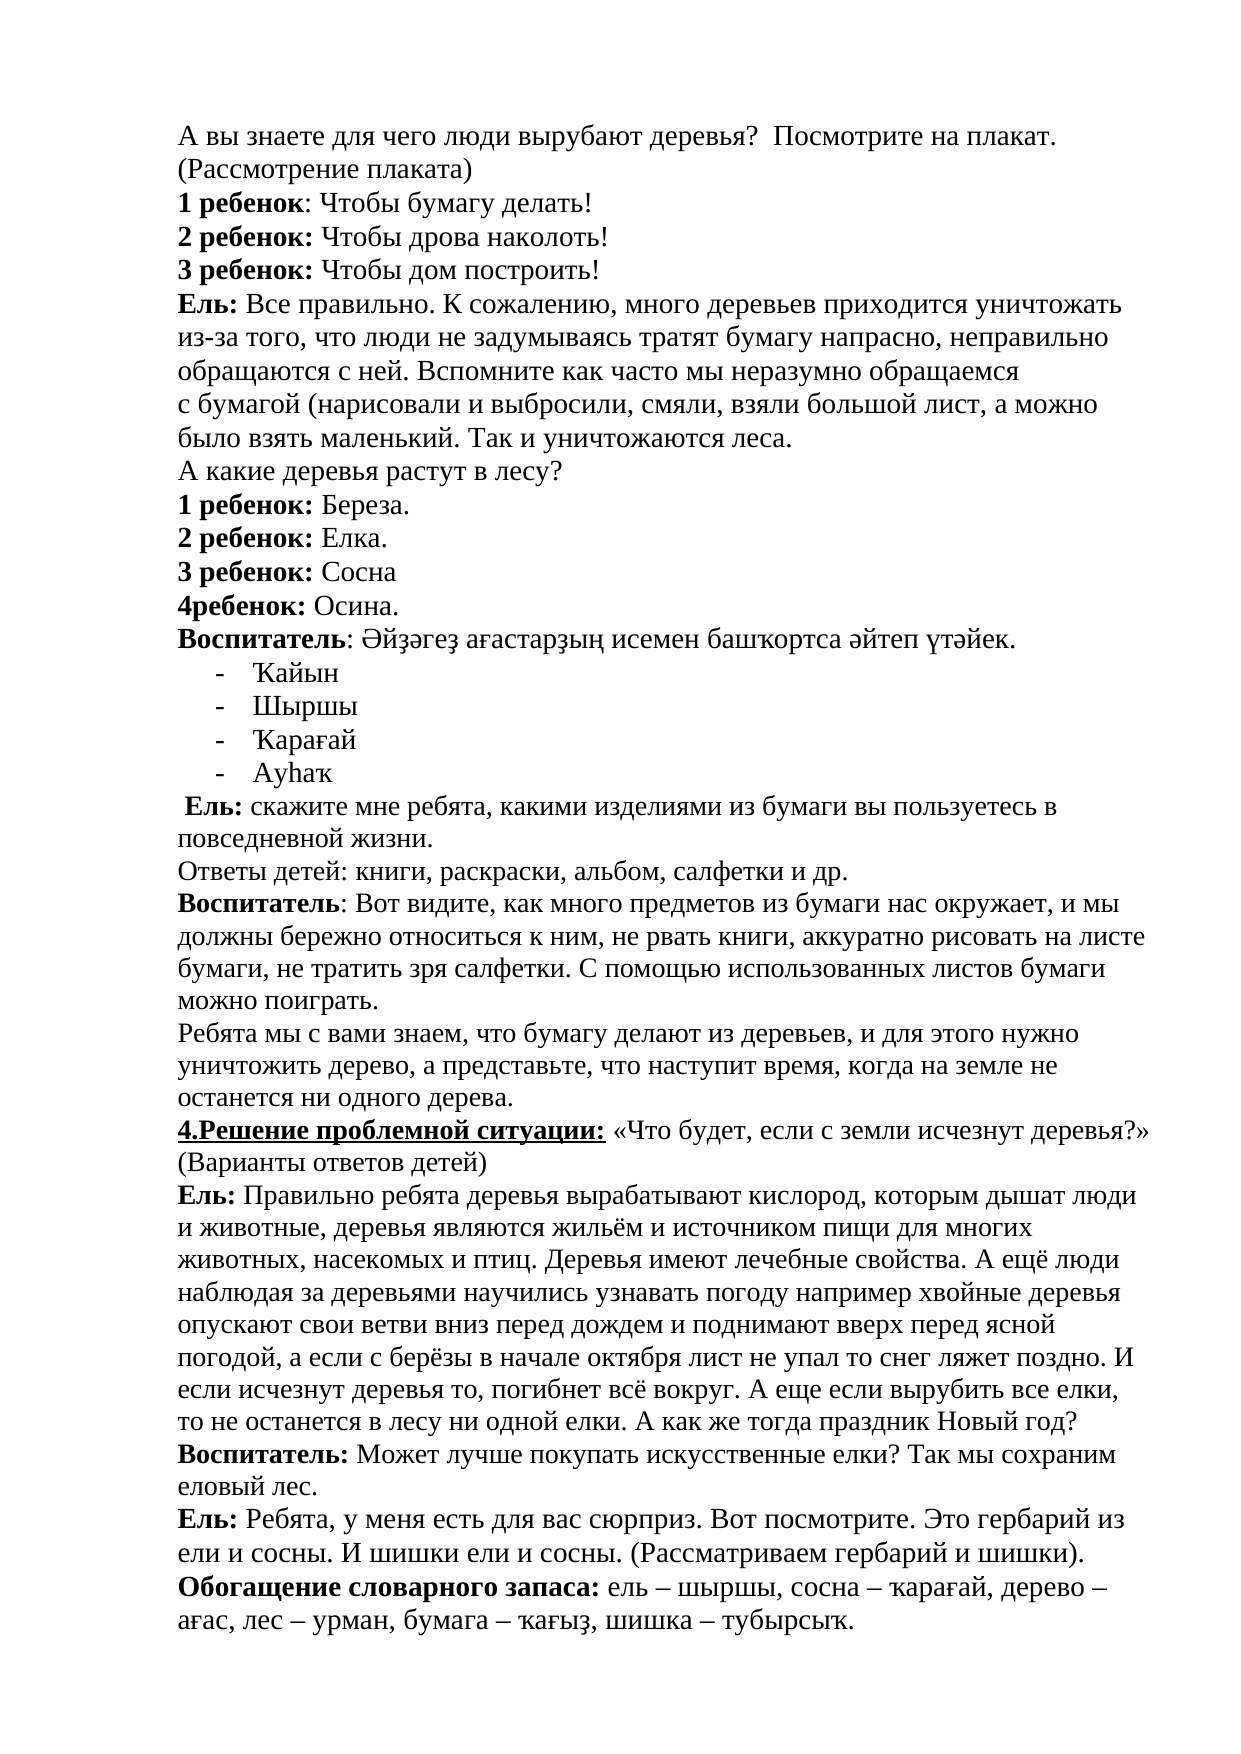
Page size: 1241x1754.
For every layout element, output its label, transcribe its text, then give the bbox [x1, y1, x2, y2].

text 4ребенок: Осина. [177, 588, 1152, 621]
text А вы знаете для чего люди вырубают деревья? Посмотрите на плакат. (Рассмотрение плаката) [177, 118, 1152, 185]
list Шыршы [215, 688, 1152, 722]
text 3 ребенок: Чтобы дом построить! [177, 252, 1152, 286]
text 1 ребенок: Чтобы бумагу делать! [177, 185, 1152, 219]
text Ель: Ребята, у меня есть для вас сюрприз. Вот посмотрите. Это гербарий из ели и сосны. И шишки ели и сосны. (Рассматриваем гербарий и шишки). [177, 1502, 1152, 1569]
text 2 ребенок: Елка. [177, 521, 1152, 554]
text Воспитатель: Может лучше покупать искусственные елки? Так мы сохраним еловый лес. [318, 1437, 1152, 1502]
text 2 ребенок: Чтобы дрова наколоть! [177, 219, 1152, 252]
text Ребята мы с вами знаем, что бумагу делают из деревьев, и для этого нужно уничтожить дерево, а представьте, что наступит время, когда на земле не останется ни одного дерева. 4.Решение проблемной ситуации: «Что будет, если с земли исчезнут деревья?» (Варианты ответов детей) [177, 1016, 1152, 1178]
text Ель: скажите мне ребята, какими изделиями из бумаги вы пользуетесь в повседневной жизни. Ответы детей: книги, раскраски, альбом, салфетки и др. Воспитатель: Вот видите, как много предметов из бумаги нас окружает, и мы должны бережно относиться к ним, не рвать книги, аккуратно рисовать на листе бумаги, не тратить зря салфетки. С помощью использованных листов бумаги можно поиграть. [177, 789, 1152, 1016]
text А какие деревья растут в лесу? [177, 453, 1152, 487]
text Ель: Правильно ребята деревья вырабатывают кислород, которым дышат люди и животные, деревья являются жильём и источником пищи для многих животных, насекомых и птиц. Деревья имеют лечебные свойства. А ещё люди наблюдая за деревьями научились узнавать погоду например хвойные деревья опускают свои ветви вниз перед дождем и поднимают вверх перед ясной погодой, а если с берёзы в начале октября лист не упал то снег ляжет поздно. И если исчезнут деревья то, погибнет всё вокруг. А еще если вырубить все елки, то не останется в лесу ни одной елки. А как же тогда праздник Новый год? [177, 1178, 1152, 1437]
text 1 ребенок: Береза. [177, 487, 1152, 521]
text Воспитатель: Әйҙәгеҙ ағастарҙың исемен башҡортса әйтеп үтәйек. [177, 621, 1152, 655]
list Ҡарағай [215, 722, 1152, 755]
text Ель: Все правильно. К сожалению, много деревьев приходится уничтожать из-за того, что люди не задумываясь тратят бумагу напрасно, неправильно обращаются с ней. Вспомните как часто мы неразумно обращаемся с бумагой (нарисовали и выбросили, смяли, взяли большой лист, а можно было взять маленький. Так и уничтожаются леса. [177, 286, 1152, 453]
list Ауһаҡ [215, 755, 1152, 789]
list Ҡайын [215, 655, 1152, 688]
text Обогащение словарного запаса: ель – шыршы, сосна – ҡарағай, дерево – ағас, лес – урман, бумага – ҡағыҙ, шишка – тубырсыҡ. [177, 1569, 1152, 1636]
text 3 ребенок: Сосна [177, 554, 1152, 588]
